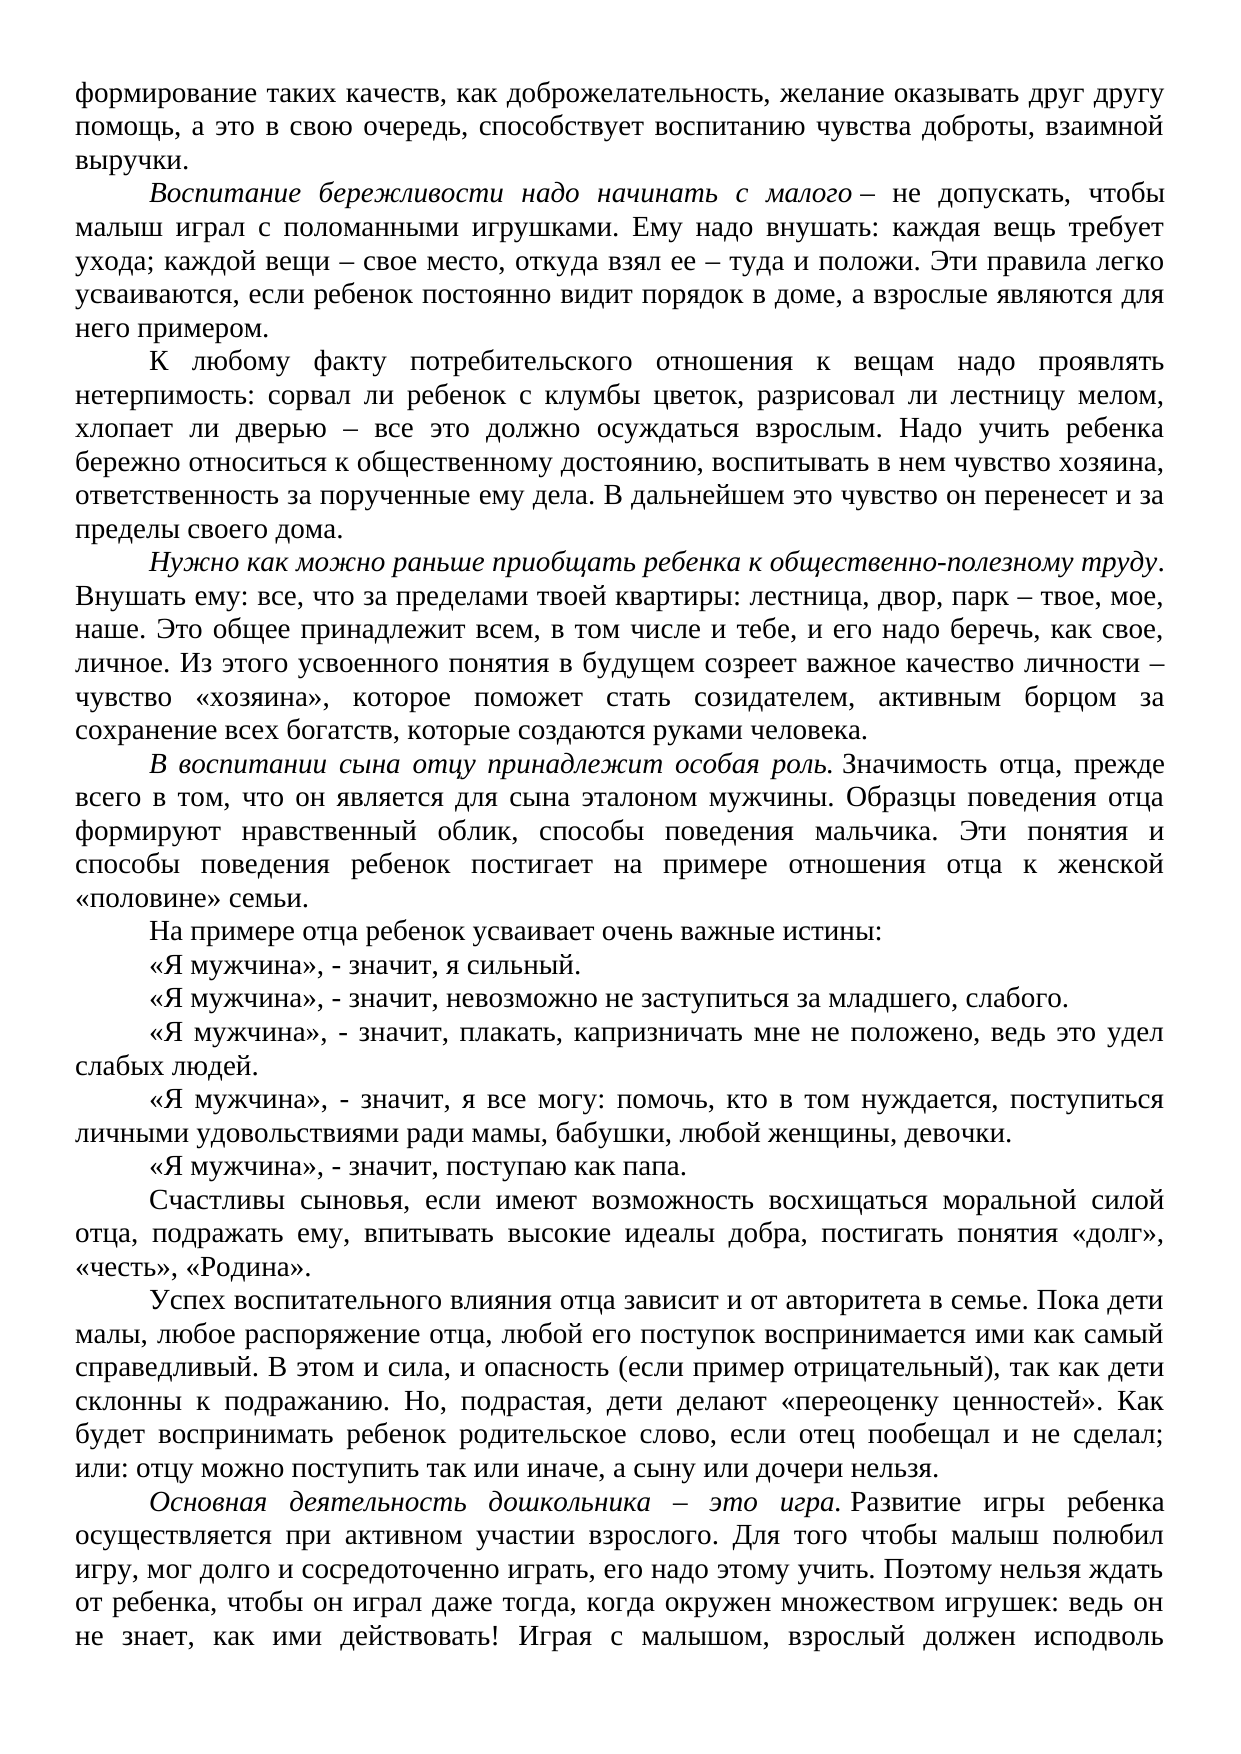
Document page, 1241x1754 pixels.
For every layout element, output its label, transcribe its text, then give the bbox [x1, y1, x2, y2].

text Успех воспитательного влияния отца зависит и от авторитета в семье. Пока дети малы, любое распоряжение отца, любой его поступок воспринимается ими как самый справедливый. В этом и сила, и опасность (если пример отрицательный), так как дети склонны к подражанию. Но, подрастая, дети делают «переоценку ценностей». Как будет воспринимать ребенок родительское слово, если отец пообещал и не сделал; или: отцу можно поступить так или иначе, а сыну или дочери нельзя. [75, 1282, 1165, 1484]
text В воспитании сына отцу принадлежит особая роль. Значимость отца, прежде всего в том, что он является для сына эталоном мужчины. Образцы поведения отца формируют нравственный облик, способы поведения мальчика. Эти понятия и способы поведения ребенок постигает на примере отношения отца к женской «половине» семьи. [75, 746, 1165, 913]
text Нужно как можно раньше приобщать ребенка к общественно-полезному труду. Внушать ему: все, что за пределами твоей квартиры: лестница, двор, парк – твое, мое, наше. Это общее принадлежит всем, в том числе и тебе, и его надо беречь, как свое, личное. Из этого усвоенного понятия в будущем созреет важное качество личности – чувство «хозяина», которое поможет стать созидателем, активным борцом за сохранение всех богатств, которые создаются руками человека. [75, 544, 1165, 746]
text «Я мужчина», - значит, поступаю как папа. [75, 1148, 1165, 1182]
text К любому факту потребительского отношения к вещам надо проявлять нетерпимость: сорвал ли ребенок с клумбы цветок, разрисовал ли лестницу мелом, хлопает ли дверью – все это должно осуждаться взрослым. Надо учить ребенка бережно относиться к общественному достоянию, воспитывать в нем чувство хозяина, ответственность за порученные ему дела. В дальнейшем это чувство он перенесет и за пределы своего дома. [75, 343, 1165, 544]
text «Я мужчина», - значит, невозможно не заступиться за младшего, слабого. [75, 981, 1165, 1014]
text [75, 75, 1165, 176]
text Воспитание бережливости надо начинать с малого – не допускать, чтобы малыш играл с поломанными игрушками. Ему надо внушать: каждая вещь требует ухода; каждой вещи – свое место, откуда взял ее – туда и положи. Эти правила легко усваиваются, если ребенок постоянно видит порядок в доме, а взрослые являются для него примером. [75, 176, 1165, 343]
text «Я мужчина», - значит, я сильный. [75, 947, 1165, 981]
text На примере отца ребенок усваивает очень важные истины: [75, 913, 1165, 947]
text Счастливы сыновья, если имеют возможность восхищаться моральной силой отца, подражать ему, впитывать высокие идеалы добра, постигать понятия «долг», «честь», «Родина». [75, 1182, 1165, 1282]
text «Я мужчина», - значит, плакать, капризничать мне не положено, ведь это удел слабых людей. [75, 1014, 1165, 1081]
text «Я мужчина», - значит, я все могу: помочь, кто в том нуждается, поступиться личными удовольствиями ради мамы, бабушки, любой женщины, девочки. [75, 1081, 1165, 1148]
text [75, 1484, 1165, 1651]
